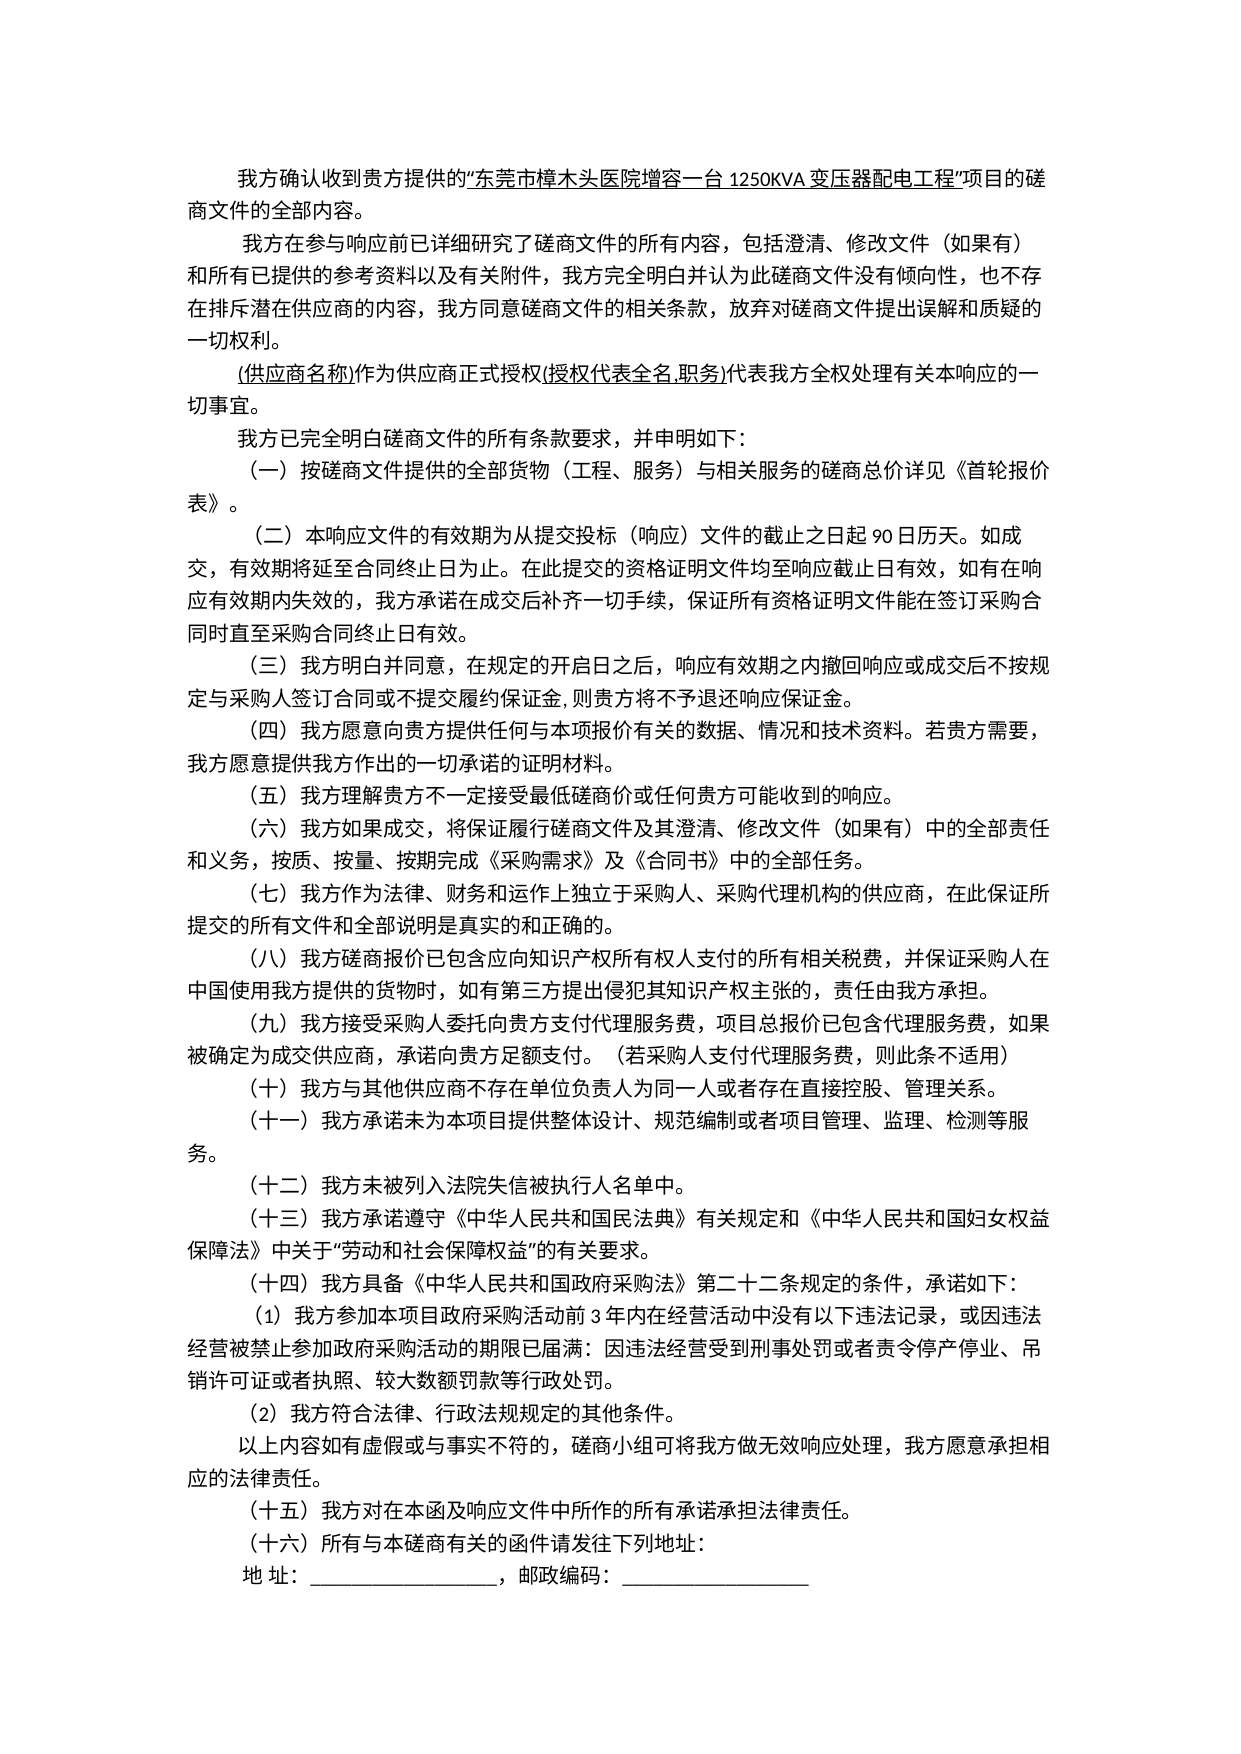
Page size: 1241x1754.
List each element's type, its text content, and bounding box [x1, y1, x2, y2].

text （三）我方明白并同意，在规定的开启日之后，响应有效期之内撤回响应或成交后不按规定与采购人签订合同或不提交履约保证金, 则贵方将不予退还响应保证金。 [187, 649, 1053, 714]
text （一）按磋商文件提供的全部货物（工程、服务）与相关服务的磋商总价详见《首轮报价表》。 [187, 454, 1053, 519]
text （十三）我方承诺遵守《中华人民共和国民法典》有关规定和《中华人民共和国妇女权益保障法》中关于“劳动和社会保障权益”的有关要求。 [187, 1202, 1053, 1267]
text （十六）所有与本磋商有关的函件请发往下列地址： [187, 1527, 1053, 1559]
text （六）我方如果成交，将保证履行磋商文件及其澄清、修改文件（如果有）中的全部责任和义务，按质、按量、按期完成《采购需求》及《合同书》中的全部任务。 [187, 812, 1053, 877]
text （五）我方理解贵方不一定接受最低磋商价或任何贵方可能收到的响应。 [187, 779, 1053, 812]
text （九）我方接受采购人委托向贵方支付代理服务费，项目总报价已包含代理服务费，如果被确定为成交供应商，承诺向贵方足额支付。（若采购人支付代理服务费，则此条不适用） [187, 1007, 1053, 1072]
text （七）我方作为法律、财务和运作上独立于采购人、采购代理机构的供应商，在此保证所提交的所有文件和全部说明是真实的和正确的。 [187, 877, 1053, 942]
text 以上内容如有虚假或与事实不符的，磋商小组可将我方做无效响应处理，我方愿意承担相应的法律责任。 [187, 1429, 1053, 1494]
text （十四）我方具备《中华人民共和国政府采购法》第二十二条规定的条件，承诺如下： [187, 1267, 1053, 1299]
text 地 址：__________________，邮政编码：__________________ [187, 1559, 1053, 1592]
text （十五）我方对在本函及响应文件中所作的所有承诺承担法律责任。 [187, 1494, 1053, 1527]
text （2）我方符合法律、行政法规规定的其他条件。 [187, 1397, 1053, 1429]
text （十一）我方承诺未为本项目提供整体设计、规范编制或者项目管理、监理、检测等服务。 [187, 1104, 1053, 1169]
text （四）我方愿意向贵方提供任何与本项报价有关的数据、情况和技术资料。若贵方需要，我方愿意提供我方作出的一切承诺的证明材料。 [187, 714, 1053, 779]
text 我方确认收到贵方提供的“东莞市樟木头医院增容一台1250KVA变压器配电工程”项目的磋商文件的全部内容。 [187, 162, 1053, 227]
text 我方在参与响应前已详细研究了磋商文件的所有内容，包括澄清、修改文件（如果有）和所有已提供的参考资料以及有关附件，我方完全明白并认为此磋商文件没有倾向性，也不存在排斥潜在供应商的内容，我方同意磋商文件的相关条款，放弃对磋商文件提出误解和质疑的一切权利。 [187, 227, 1053, 357]
text （1）我方参加本项目政府采购活动前3年内在经营活动中没有以下违法记录，或因违法经营被禁止参加政府采购活动的期限已届满：因违法经营受到刑事处罚或者责令停产停业、吊销许可证或者执照、较大数额罚款等行政处罚。 [187, 1299, 1053, 1397]
text （二）本响应文件的有效期为从提交投标（响应）文件的截止之日起90日历天。如成交，有效期将延至合同终止日为止。在此提交的资格证明文件均至响应截止日有效，如有在响应有效期内失效的，我方承诺在成交后补齐一切手续，保证所有资格证明文件能在签订采购合同时直至采购合同终止日有效。 [187, 519, 1053, 649]
text (供应商名称)作为供应商正式授权(授权代表全名,职务)代表我方全权处理有关本响应的一切事宜。 [187, 357, 1053, 422]
text （八）我方磋商报价已包含应向知识产权所有权人支付的所有相关税费，并保证采购人在中国使用我方提供的货物时，如有第三方提出侵犯其知识产权主张的，责任由我方承担。 [187, 942, 1053, 1007]
text （十二）我方未被列入法院失信被执行人名单中。 [187, 1169, 1053, 1202]
text （十）我方与其他供应商不存在单位负责人为同一人或者存在直接控股、管理关系。 [187, 1072, 1053, 1104]
text 我方已完全明白磋商文件的所有条款要求，并申明如下： [187, 422, 1053, 454]
